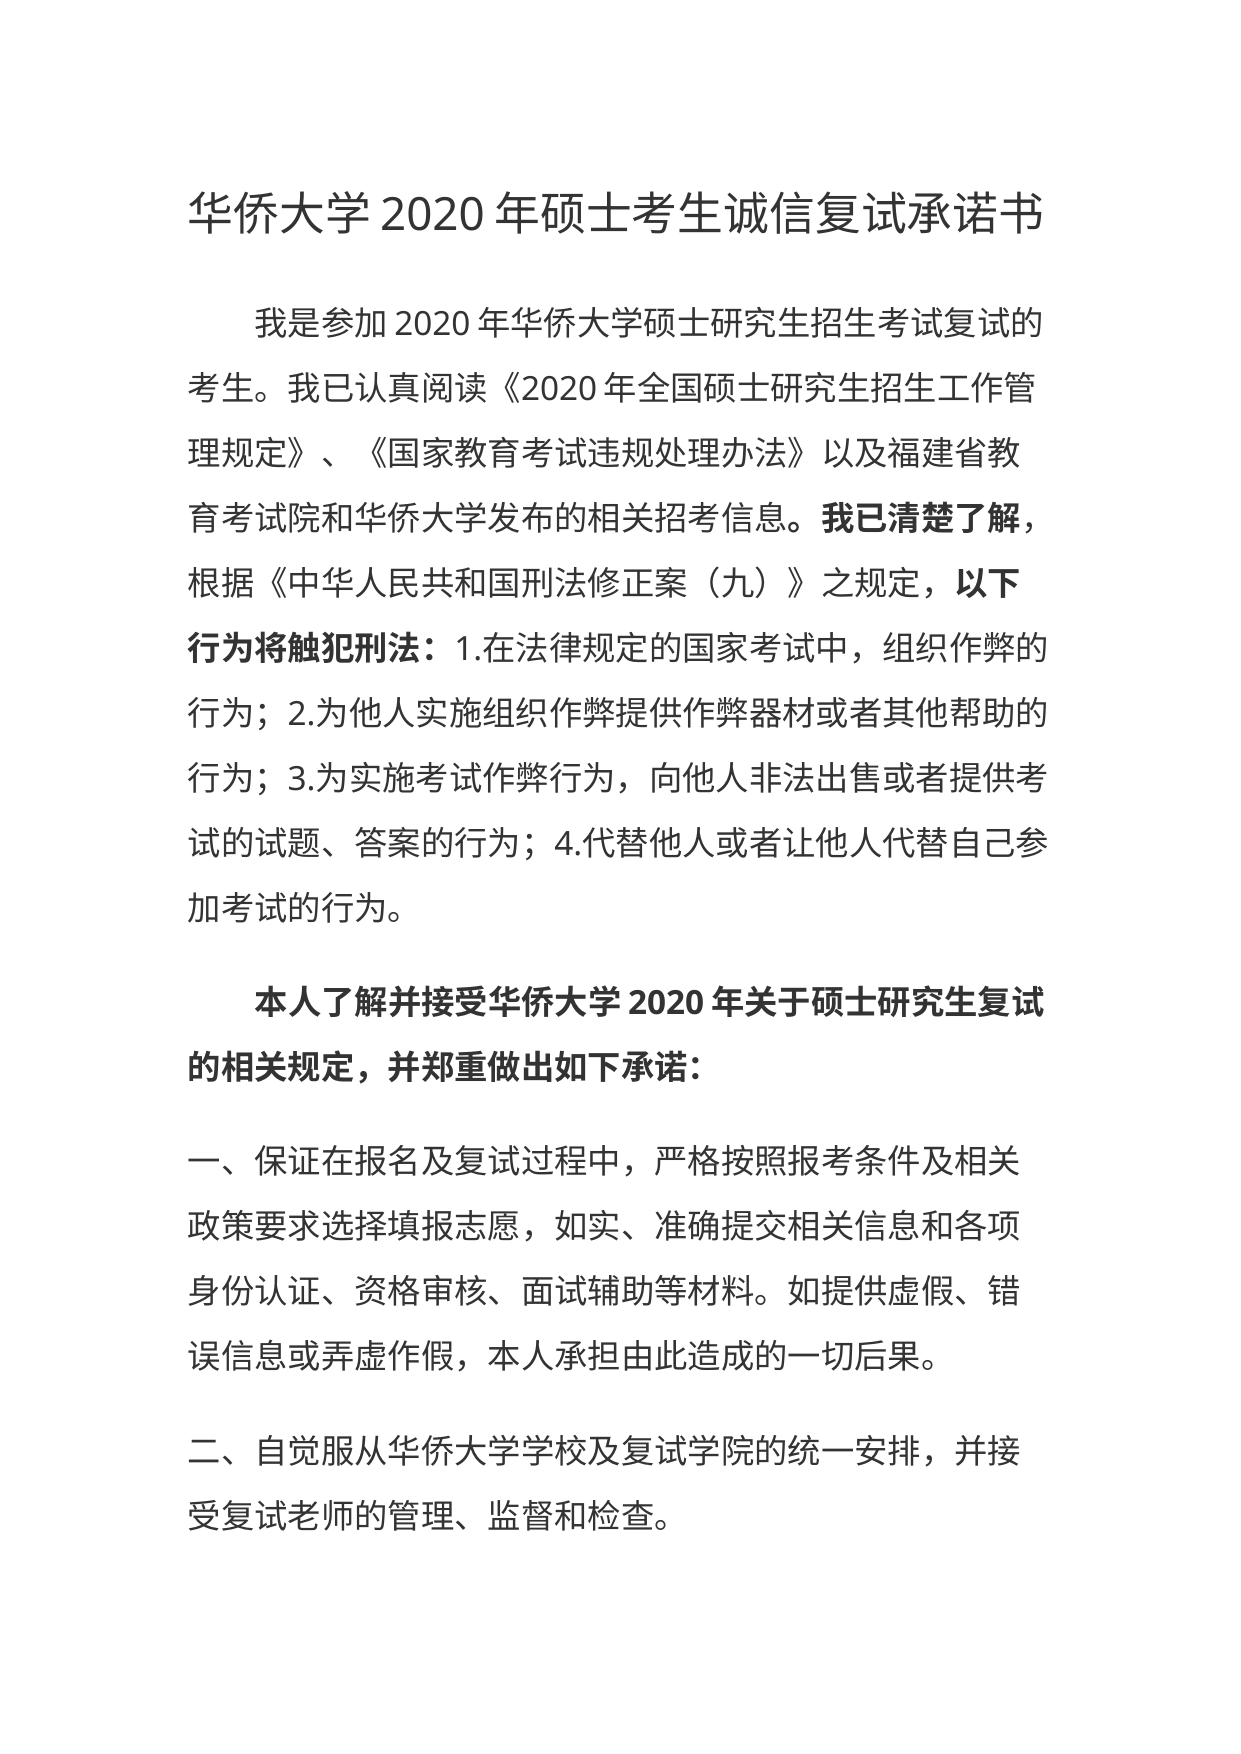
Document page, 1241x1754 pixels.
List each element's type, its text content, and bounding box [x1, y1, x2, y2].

text 华侨大学2020年硕士考生诚信复试承诺书 [187, 162, 1053, 259]
text 我是参加2020年华侨大学硕士研究生招生考试复试的考生。我已认真阅读《2020年全国硕士研究生招生工作管理规定》、《国家教育考试违规处理办法》以及福建省教育考试院和华侨大学发布的相关招考信息。我已清楚了解，根据《中华人民共和国刑法修正案（九）》之规定，以下行为将触犯刑法：1.在法律规定的国家考试中，组织作弊的行为；2.为他人实施组织作弊提供作弊器材或者其他帮助的行为；3.为实施考试作弊行为，向他人非法出售或者提供考试的试题、答案的行为；4.代替他人或者让他人代替自己参加考试的行为。 [187, 289, 1053, 939]
text 本人了解并接受华侨大学2020年关于硕士研究生复试的相关规定，并郑重做出如下承诺： [187, 968, 1053, 1098]
text 一、保证在报名及复试过程中，严格按照报考条件及相关政策要求选择填报志愿，如实、准确提交相关信息和各项身份认证、资格审核、面试辅助等材料。如提供虚假、错误信息或弄虚作假，本人承担由此造成的一切后果。 [187, 1127, 1053, 1387]
text 二、自觉服从华侨大学学校及复试学院的统一安排，并接受复试老师的管理、监督和检查。 [187, 1416, 1053, 1546]
